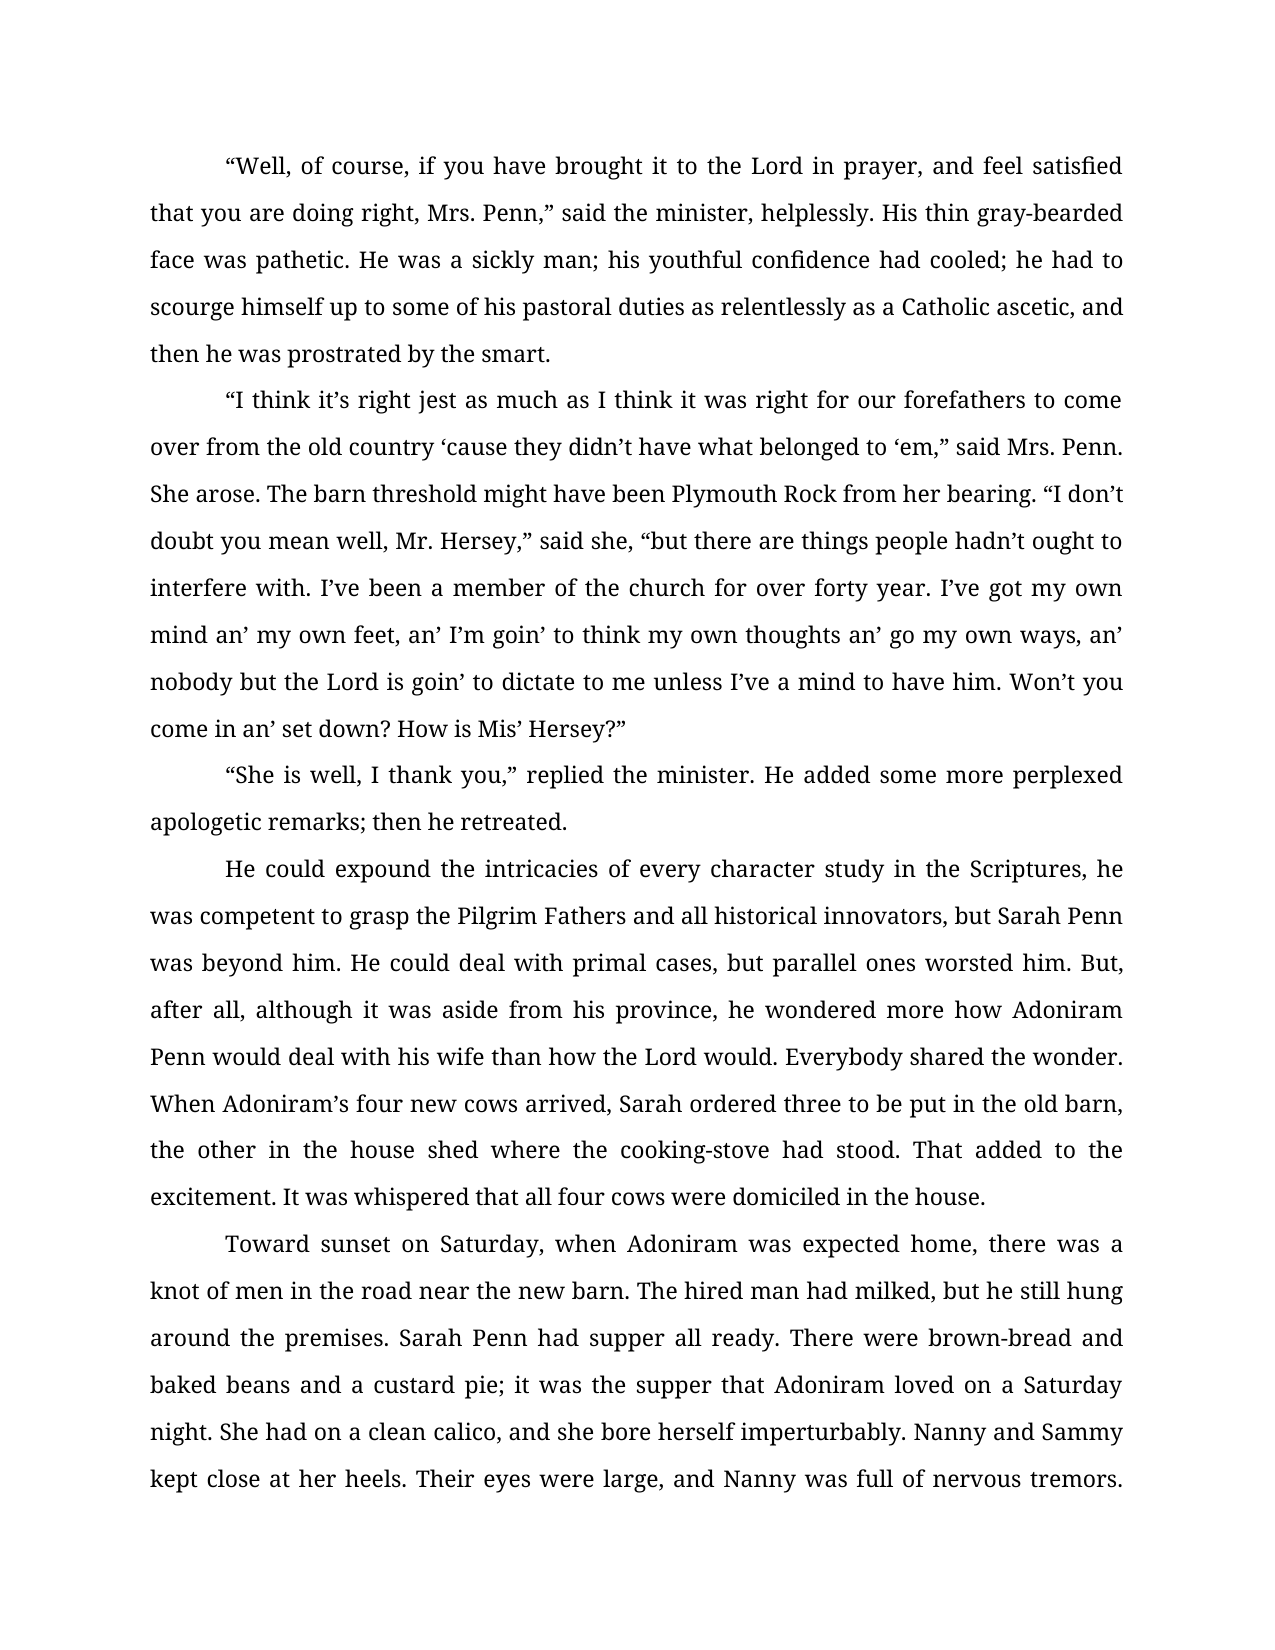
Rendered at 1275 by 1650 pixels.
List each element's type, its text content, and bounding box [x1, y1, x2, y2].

text “Well, of course, if you have brought it to the Lord in prayer, and feel satisfied that you are doing right, Mrs. Penn,” said the minister, helplessly. His thin gray-bearded face was pathetic. He was a sickly man; his youthful confidence had cooled; he had to scourge himself up to some of his pastoral duties as relentlessly as a Catholic ascetic, and then he was prostrated by the smart. [150, 150, 1125, 369]
text “I think it’s right jest as much as I think it was right for our forefathers to come over from the old country ‘cause they didn’t have what belonged to ‘em,” said Mrs. Penn. She arose. The barn threshold might have been Plymouth Rock from her bearing. “I don’t doubt you mean well, Mr. Hersey,” said she, “but there are things people hadn’t ought to interfere with. I’ve been a member of the church for over forty year. I’ve got my own mind an’ my own feet, an’ I’m goin’ to think my own thoughts an’ go my own ways, an’ nobody but the Lord is goin’ to dictate to me unless I’ve a mind to have him. Won’t you come in an’ set down? How is Mis’ Hersey?” [150, 384, 1125, 744]
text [150, 1228, 1125, 1494]
text “She is well, I thank you,” replied the minister. He added some more perplexed apologetic remarks; then he retreated. [150, 759, 1125, 837]
text He could expound the intricacies of every character study in the Scriptures, he was competent to grasp the Pilgrim Fathers and all historical innovators, but Sarah Penn was beyond him. He could deal with primal cases, but parallel ones worsted him. But, after all, although it was aside from his province, he wondered more how Adoniram Penn would deal with his wife than how the Lord would. Everybody shared the wonder. When Adoniram’s four new cows arrived, Sarah ordered three to be put in the old barn, the other in the house shed where the cooking-stove had stood. That added to the excitement. It was whispered that all four cows were domiciled in the house. [150, 853, 1125, 1212]
